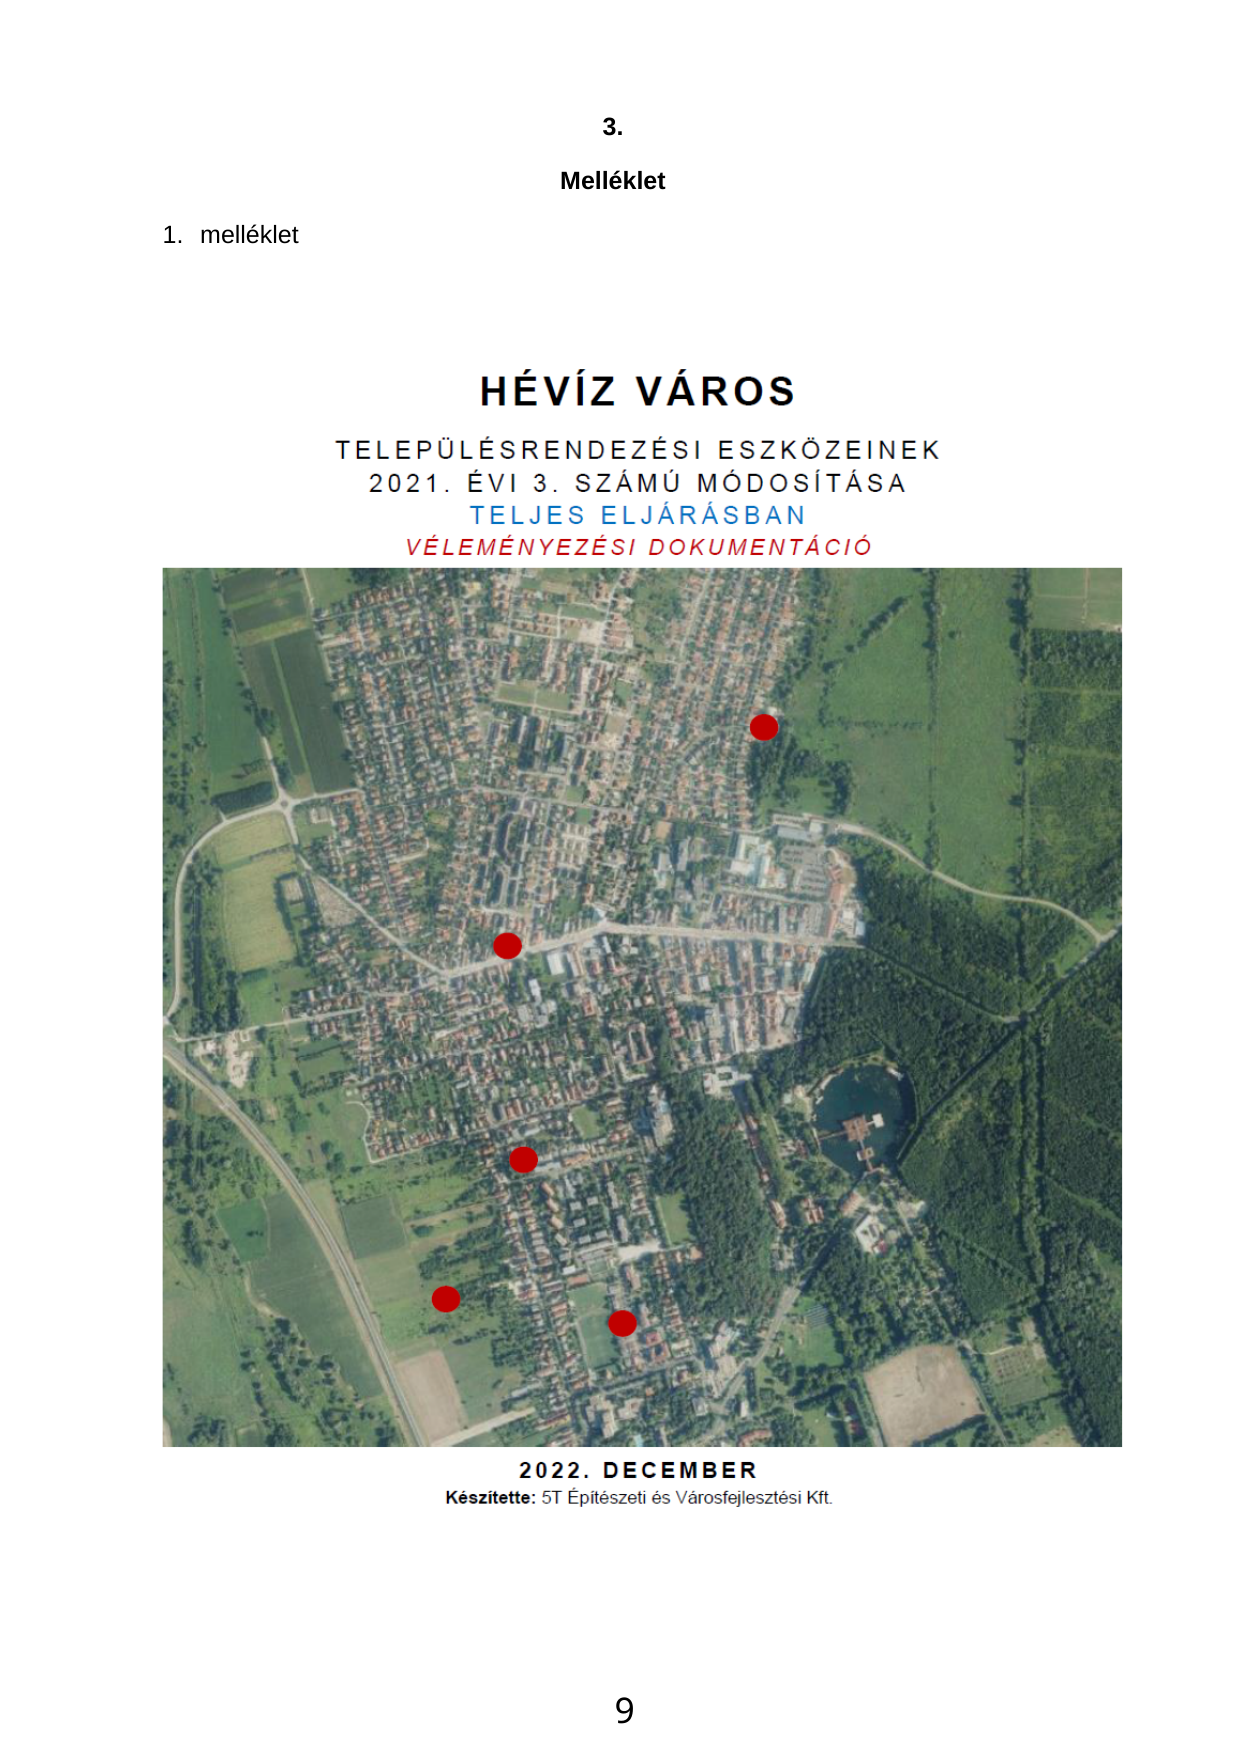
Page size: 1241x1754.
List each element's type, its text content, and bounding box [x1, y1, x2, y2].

text 3. [162, 112, 1063, 141]
text Melléklet [162, 166, 1063, 195]
list melléklet [162, 220, 1063, 248]
